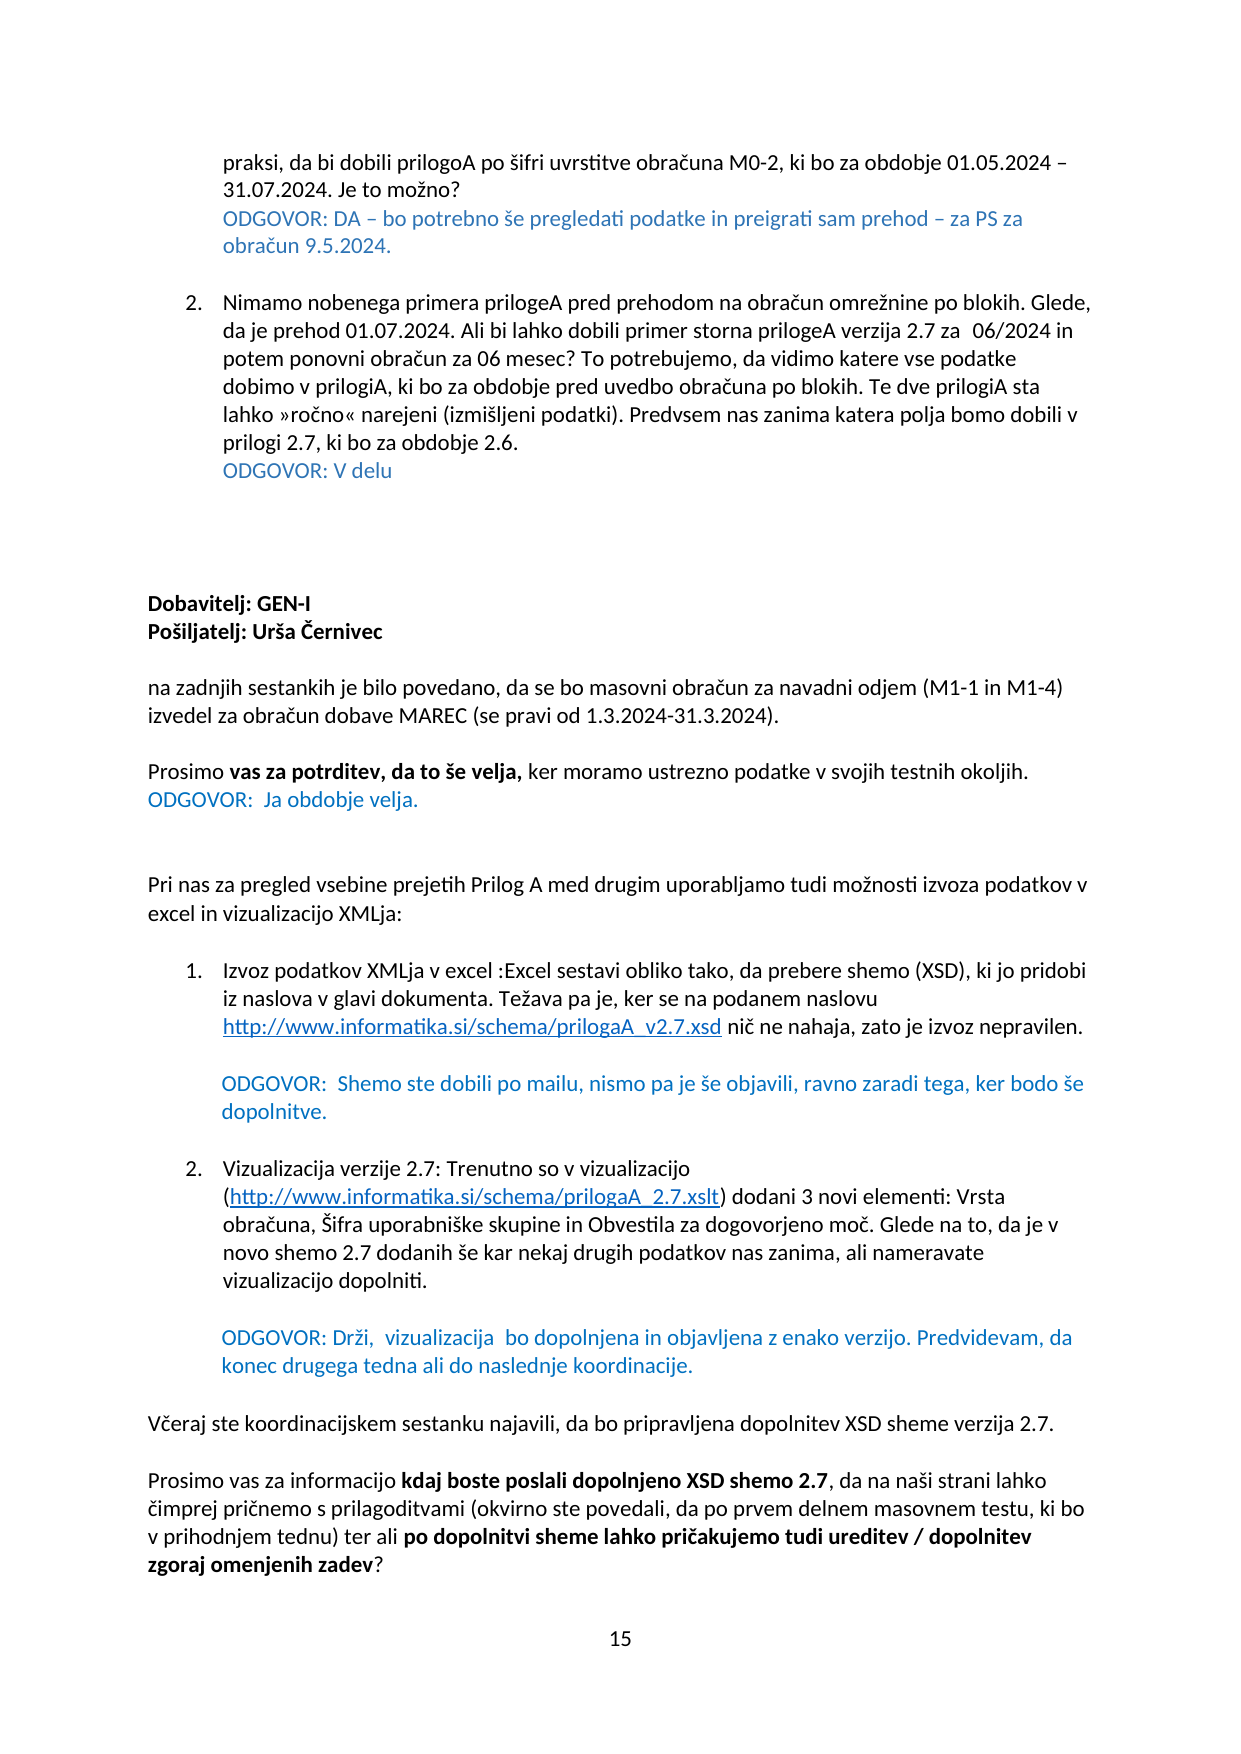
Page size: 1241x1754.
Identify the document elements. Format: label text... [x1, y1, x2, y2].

text Prosimo vas za informacijo kdaj boste poslali dopolnjeno XSD shemo 2.7, da na naši strani lahko čimprej pričnemo s prilagoditvami (okvirno ste povedali, da po prvem delnem masovnem testu, ki bo v prihodnjem tednu) ter ali po dopolnitvi sheme lahko pričakujemo tudi ureditev / dopolnitev zgoraj omenjenih zadev? [148, 1466, 1093, 1578]
text ODGOVOR: Ja obdobje velja. [148, 785, 1093, 813]
text ODGOVOR: DA – bo potrebno še pregledati podatke in preigrati sam prehod – za PS za obračun 9.5.2024. [223, 204, 1093, 260]
text Pri nas za pregled vsebine prejetih Prilog A med drugim uporabljamo tudi možnosti izvoza podatkov v excel in vizualizacijo XMLja: [148, 871, 1093, 927]
list Izvoz podatkov XMLja v excel :Excel sestavi obliko tako, da prebere shemo (XSD), ki jo pridobi iz naslova v glavi dokumenta. Težava pa je, ker se na podanem naslovu http://www.informatika.si/schema/prilogaA_v2.7.xsd nič ne nahaja, zato je izvoz nepravilen. [185, 956, 1093, 1040]
list Vizualizacija verzije 2.7: Trenutno so v vizualizacijo (http://www.informatika.si/schema/prilogaA_2.7.xslt) dodani 3 novi elementi: Vrsta obračuna, Šifra uporabniške skupine in Obvestila za dogovorjeno moč. Glede na to, da je v novo shemo 2.7 dodanih še kar nekaj drugih podatkov nas zanima, ali nameravate vizualizacijo dopolniti. [185, 1154, 1093, 1294]
list Nimamo nobenega primera prilogeA pred prehodom na obračun omrežnine po blokih. Glede, da je prehod 01.07.2024. Ali bi lahko dobili primer storna prilogeA verzija 2.7 za 06/2024 in potem ponovni obračun za 06 mesec? To potrebujemo, da vidimo katere vse podatke dobimo v prilogiA, ki bo za obdobje pred uvedbo obračuna po blokih. Te dve prilogiA sta lahko »ročno« narejeni (izmišljeni podatki). Predvsem nas zanima katera polja bomo dobili v prilogi 2.7, ki bo za obdobje 2.6. [185, 288, 1093, 456]
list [185, 148, 1093, 204]
text Včeraj ste koordinacijskem sestanku najavili, da bo pripravljena dopolnitev XSD sheme verzija 2.7. [148, 1409, 1093, 1437]
text na zadnjih sestankih je bilo povedano, da se bo masovni obračun za navadni odjem (M1-1 in M1-4) izvedel za obračun dobave MAREC (se pravi od 1.3.2024-31.3.2024). [148, 673, 1093, 729]
text Dobavitelj: GEN-I [148, 589, 1093, 617]
text ODGOVOR: Shemo ste dobili po mailu, nismo pa je še objavili, ravno zaradi tega, ker bodo še dopolnitve. [221, 1069, 1093, 1125]
text ODGOVOR: Drži, vizualizacija bo dopolnjena in objavljena z enako verzijo. Predvidevam, da konec drugega tedna ali do naslednje koordinacije. [221, 1323, 1093, 1379]
text ODGOVOR: V delu [223, 456, 1093, 484]
text Pošiljatelj: Urša Černivec [148, 617, 1093, 645]
text Prosimo vas za potrditev, da to še velja, ker moramo ustrezno podatke v svojih testnih okoljih. [148, 757, 1093, 785]
